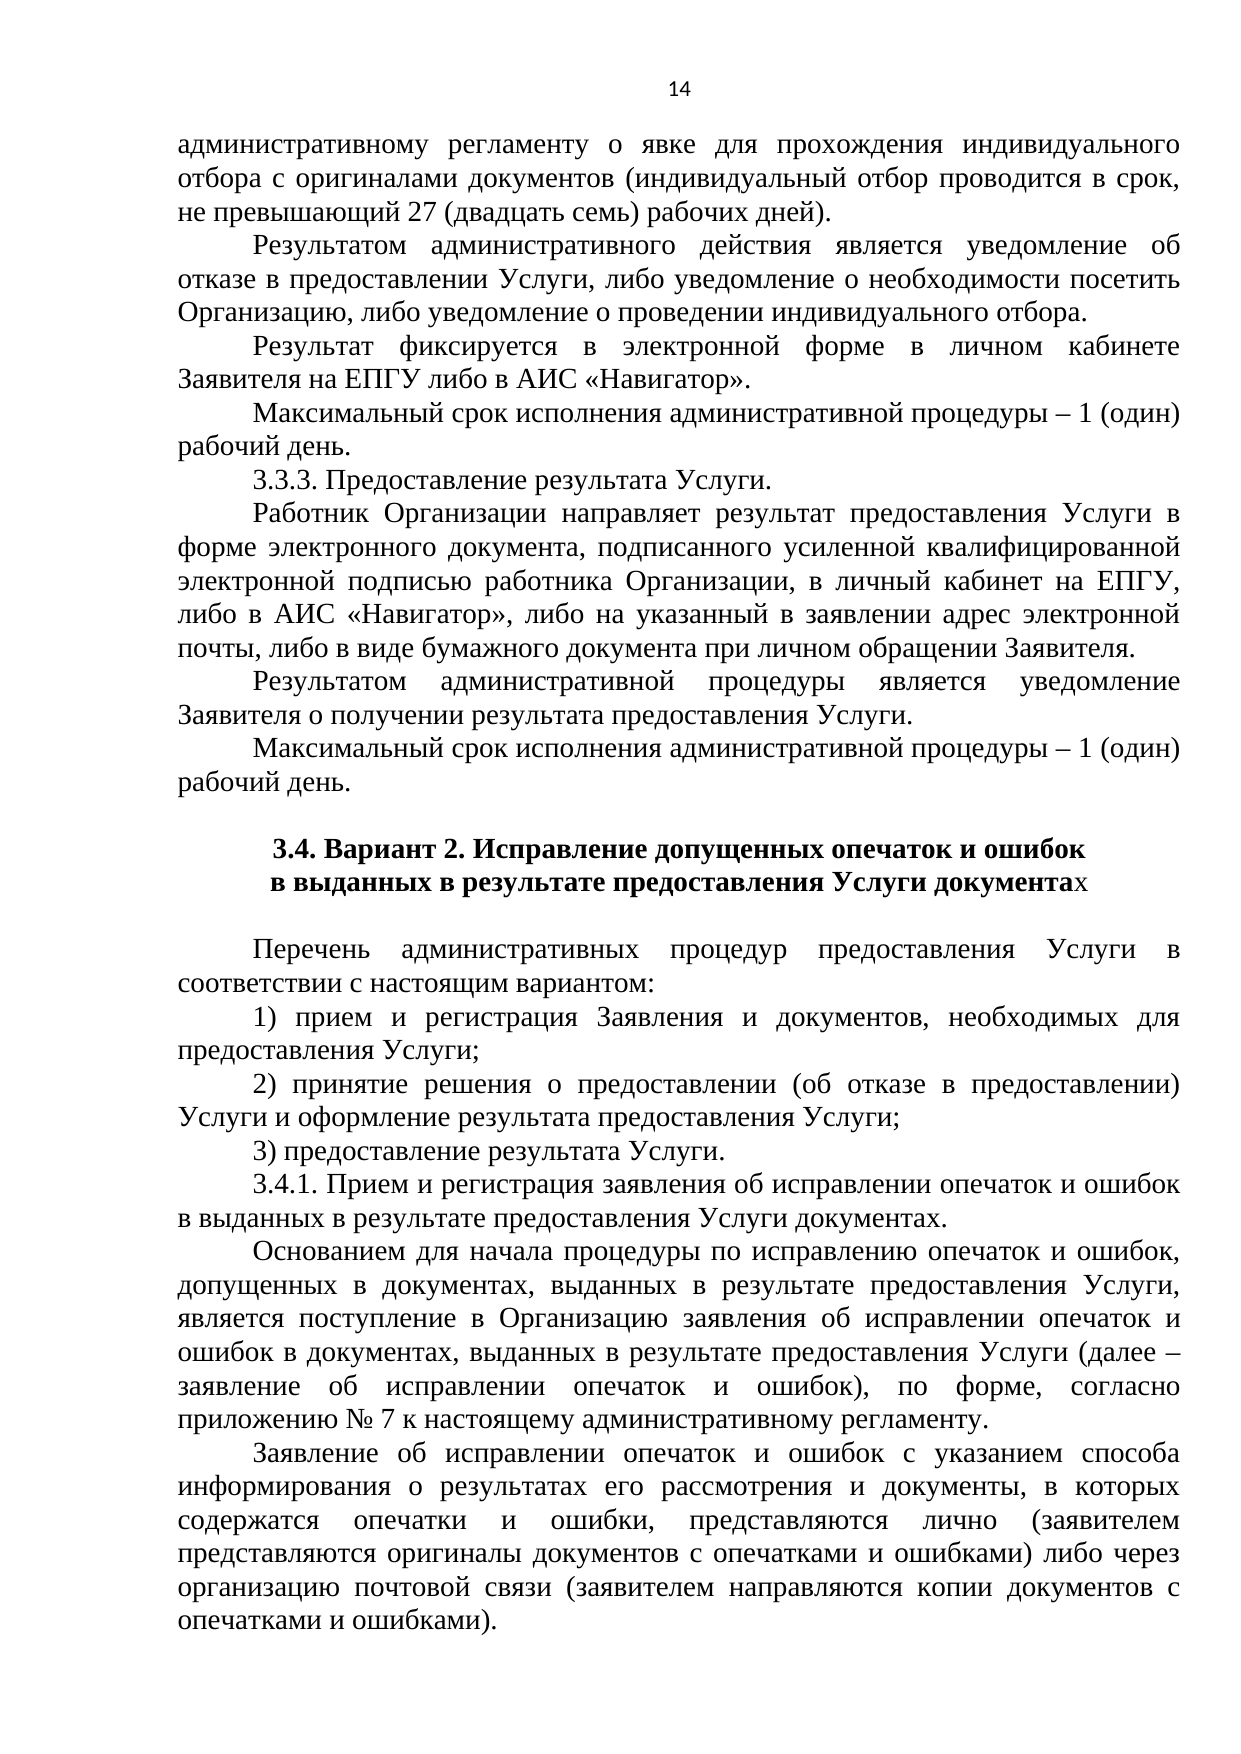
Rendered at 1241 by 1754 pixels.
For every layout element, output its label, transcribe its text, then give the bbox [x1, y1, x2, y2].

list Результат фиксируется в электронной форме в личном кабинете Заявителя на ЕПГУ либо в АИС «Навигатор». [177, 328, 1181, 395]
list Работник Организации направляет результат предоставления Услуги в форме электронного документа, подписанного усиленной квалифицированной электронной подписью работника Организации, в личный кабинет на ЕПГУ, либо в АИС «Навигатор», либо на указанный в заявлении адрес электронной почты, либо в виде бумажного документа при личном обращении Заявителя. [177, 496, 1181, 663]
list Основанием для начала процедуры по исправлению опечаток и ошибок, допущенных в документах, выданных в результате предоставления Услуги, является поступление в Организацию заявления об исправлении опечаток и ошибок в документах, выданных в результате предоставления Услуги (далее – заявление об исправлении опечаток и ошибок), по форме, согласно приложению № 7 к настоящему административному регламенту. [177, 1233, 1181, 1435]
list Результатом административного действия является уведомление об отказе в предоставлении Услуги, либо уведомление о необходимости посетить Организацию, либо уведомление о проведении индивидуального отбора. [177, 227, 1181, 328]
list в выданных в результате предоставления Услуги документах [177, 864, 1181, 898]
list 3.4.1. Прием и регистрация заявления об исправлении опечаток и ошибок в выданных в результате предоставления Услуги документах. [177, 1166, 1181, 1233]
list Перечень административных процедур предоставления Услуги в соответствии с настоящим вариантом: [177, 932, 1181, 999]
list Заявление об исправлении опечаток и ошибок с указанием способа информирования о результатах его рассмотрения и документы, в которых содержатся опечатки и ошибки, представляются лично (заявителем представляются оригиналы документов с опечатками и ошибками) либо через организацию почтовой связи (заявителем направляются копии документов с опечатками и ошибками). [177, 1435, 1181, 1636]
list 1) прием и регистрация Заявления и документов, необходимых для предоставления Услуги; [177, 999, 1181, 1066]
list Максимальный срок исполнения административной процедуры – 1 (один) рабочий день. [177, 395, 1181, 462]
list Максимальный срок исполнения административной процедуры – 1 (один) рабочий день. [177, 730, 1181, 797]
list Результатом административной процедуры является уведомление Заявителя о получении результата предоставления Услуги. [177, 663, 1181, 730]
list 3.4. Вариант 2. Исправление допущенных опечаток и ошибок [177, 831, 1181, 864]
list 3.3.3. Предоставление результата Услуги. [177, 462, 1181, 496]
list 2) принятие решения о предоставлении (об отказе в предоставлении) Услуги и оформление результата предоставления Услуги; [177, 1066, 1181, 1133]
list 3) предоставление результата Услуги. [177, 1133, 1181, 1166]
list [177, 127, 1181, 227]
